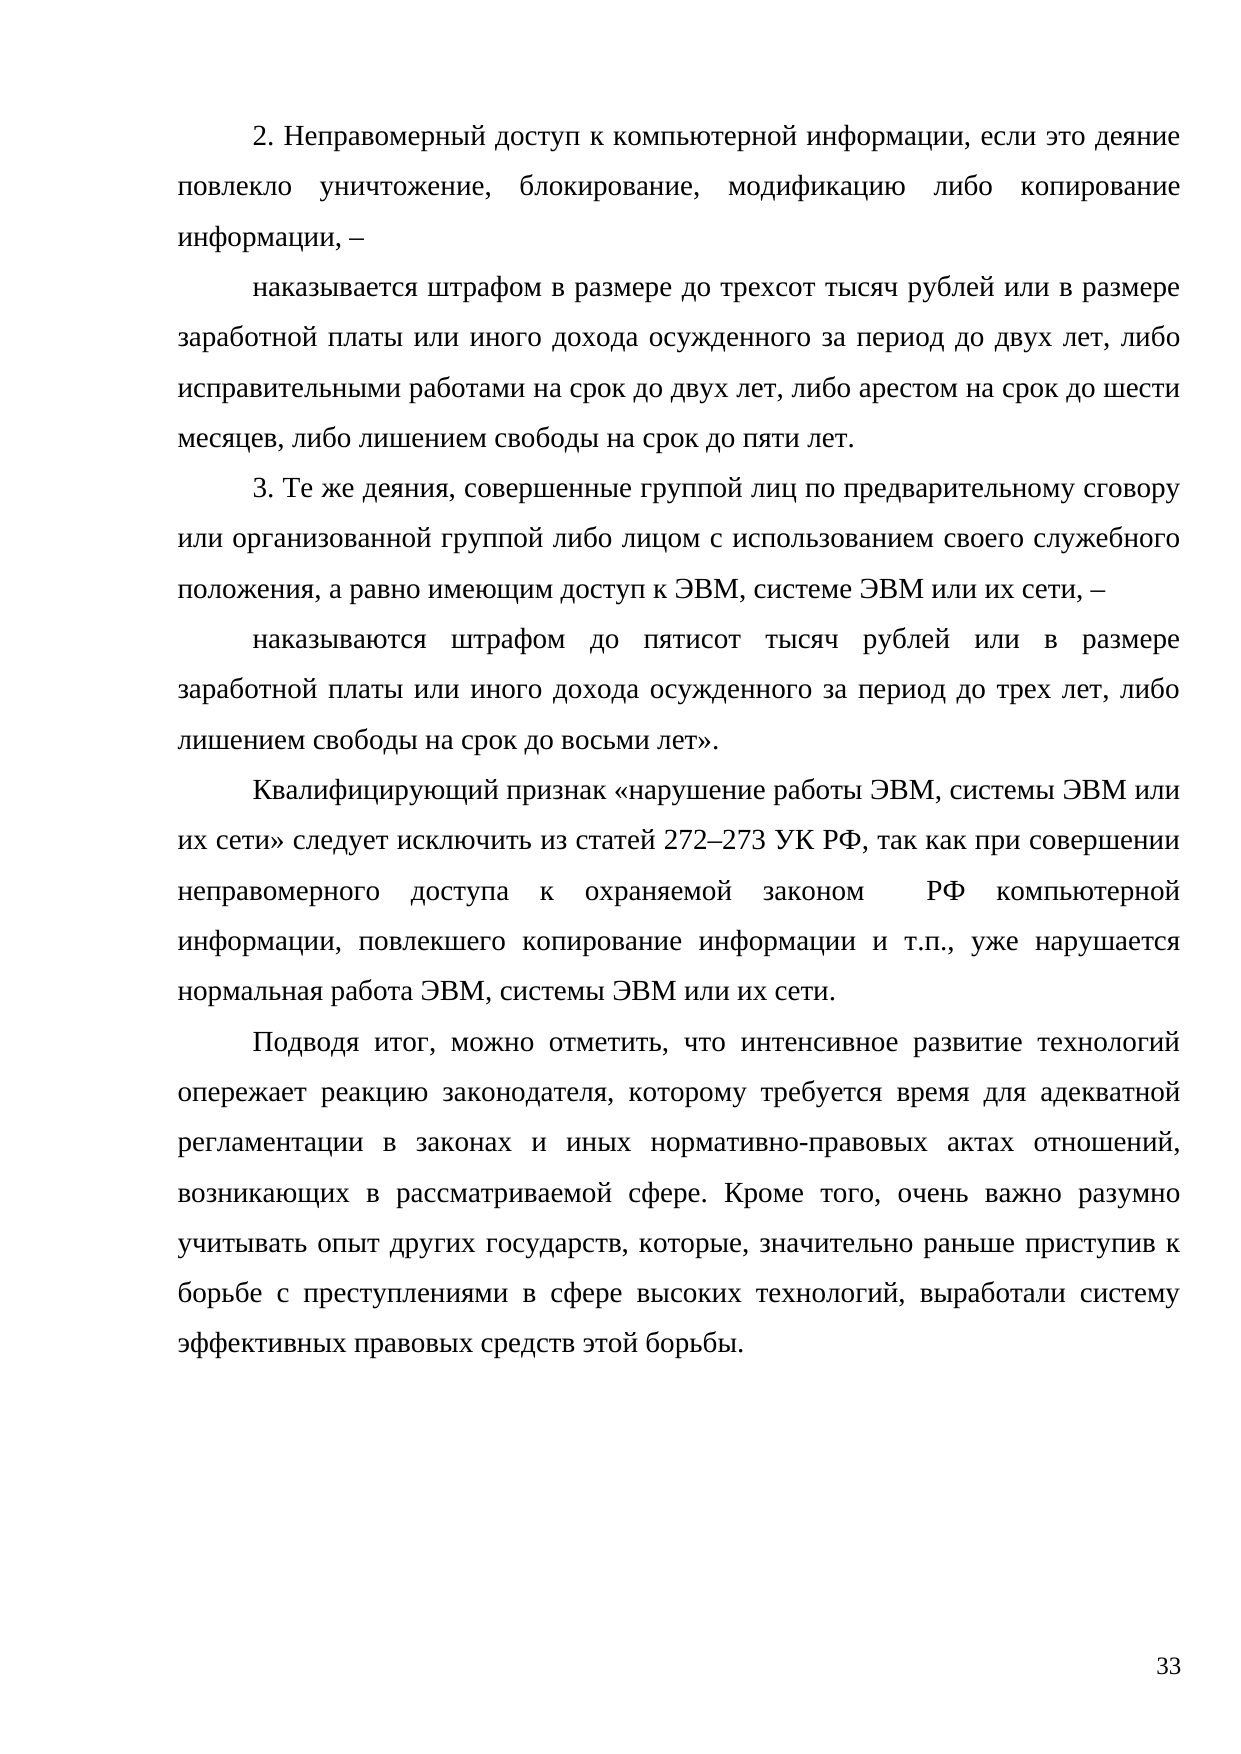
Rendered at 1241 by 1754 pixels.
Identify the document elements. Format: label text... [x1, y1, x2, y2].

text наказывается штрафом в размере до трехсот тысяч рублей или в размере заработной платы или иного дохода осужденного за период до двух лет, либо исправительными работами на срок до двух лет, либо арестом на срок до шести месяцев, либо лишением свободы на срок до пяти лет. [177, 269, 1181, 453]
text 3. Те же деяния, совершенные группой лиц по предварительному сговору или организованной группой либо лицом с использованием своего служебного положения, а равно имеющим доступ к ЭВМ, системе ЭВМ или их сети, – [177, 470, 1181, 604]
text Подводя итог, можно отметить, что интенсивное развитие технологий опережает реакцию законодателя, которому требуется время для адекватной регламентации в законах и иных нормативно-правовых актах отношений, возникающих в рассматриваемой сфере. Кроме того, очень важно разумно учитывать опыт других государств, которые, значительно раньше приступив к борьбе с преступлениями в сфере высоких технологий, выработали систему эффективных правовых средств этой борьбы. [177, 1024, 1181, 1359]
text Квалифицирующий признак «нарушение работы ЭВМ, системы ЭВМ или их сети» следует исключить из статей 272–273 УК РФ, так как при совершении неправомерного доступа к охраняемой законом РФ компьютерной информации, повлекшего копирование информации и т.п., уже нарушается нормальная работа ЭВМ, системы ЭВМ или их сети. [177, 772, 1181, 1007]
text наказываются штрафом до пятисот тысяч рублей или в размере заработной платы или иного дохода осужденного за период до трех лет, либо лишением свободы на срок до восьми лет». [177, 621, 1181, 755]
text 2. Неправомерный доступ к компьютерной информации, если это деяние повлекло уничтожение, блокирование, модификацию либо копирование информации, – [177, 118, 1181, 252]
